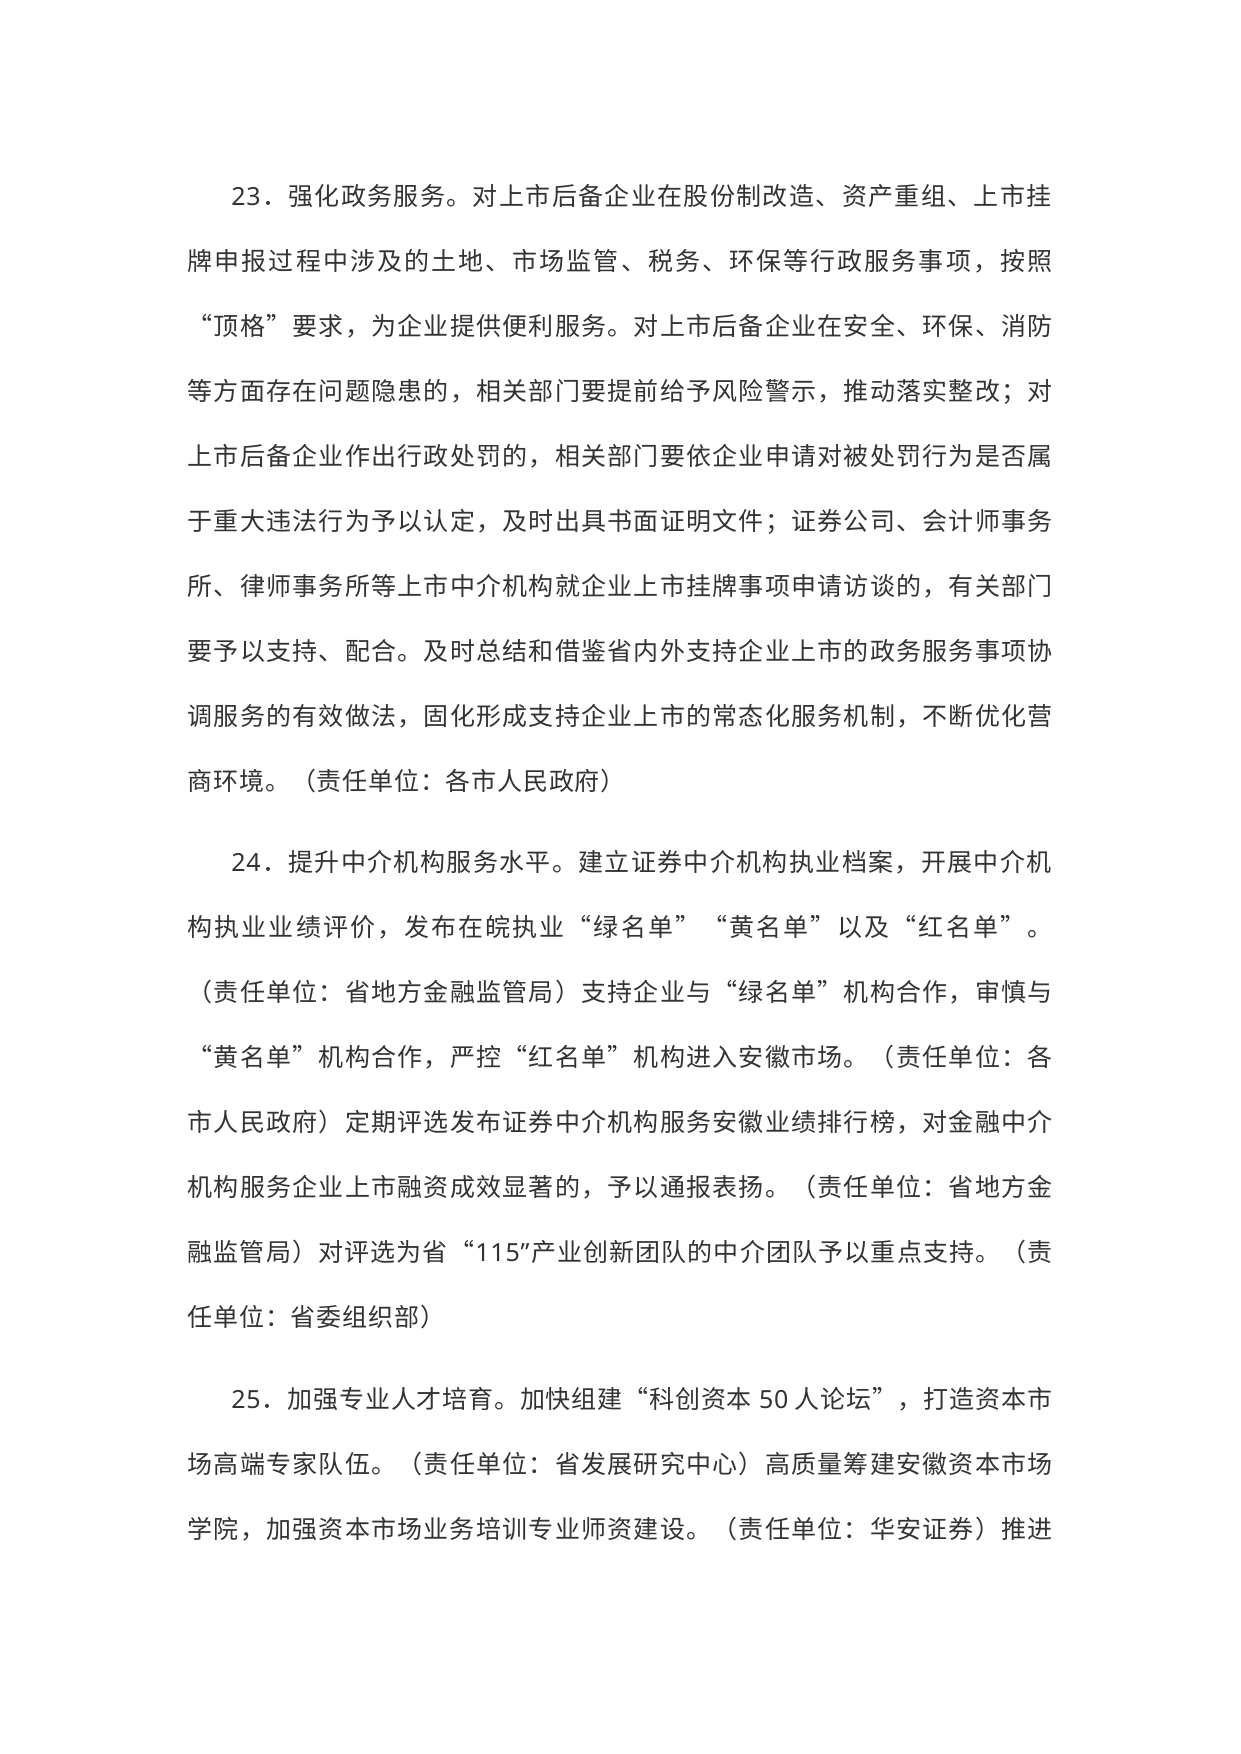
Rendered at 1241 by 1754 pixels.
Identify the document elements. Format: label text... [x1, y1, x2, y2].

text 23．强化政务服务。对上市后备企业在股份制改造、资产重组、上市挂牌申报过程中涉及的土地、市场监管、税务、环保等行政服务事项，按照“顶格”要求，为企业提供便利服务。对上市后备企业在安全、环保、消防等方面存在问题隐患的，相关部门要提前给予风险警示，推动落实整改；对上市后备企业作出行政处罚的，相关部门要依企业申请对被处罚行为是否属于重大违法行为予以认定，及时出具书面证明文件；证券公司、会计师事务所、律师事务所等上市中介机构就企业上市挂牌事项申请访谈的，有关部门要予以支持、配合。及时总结和借鉴省内外支持企业上市的政务服务事项协调服务的有效做法，固化形成支持企业上市的常态化服务机制，不断优化营商环境。（责任单位：各市人民政府） [187, 162, 1053, 812]
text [187, 1365, 1053, 1560]
text 24．提升中介机构服务水平。建立证券中介机构执业档案，开展中介机构执业业绩评价，发布在皖执业“绿名单”“黄名单”以及“红名单”。（责任单位：省地方金融监管局）支持企业与“绿名单”机构合作，审慎与“黄名单”机构合作，严控“红名单”机构进入安徽市场。（责任单位：各市人民政府）定期评选发布证券中介机构服务安徽业绩排行榜，对金融中介机构服务企业上市融资成效显著的，予以通报表扬。（责任单位：省地方金融监管局）对评选为省“115”产业创新团队的中介团队予以重点支持。（责任单位：省委组织部） [187, 828, 1053, 1348]
